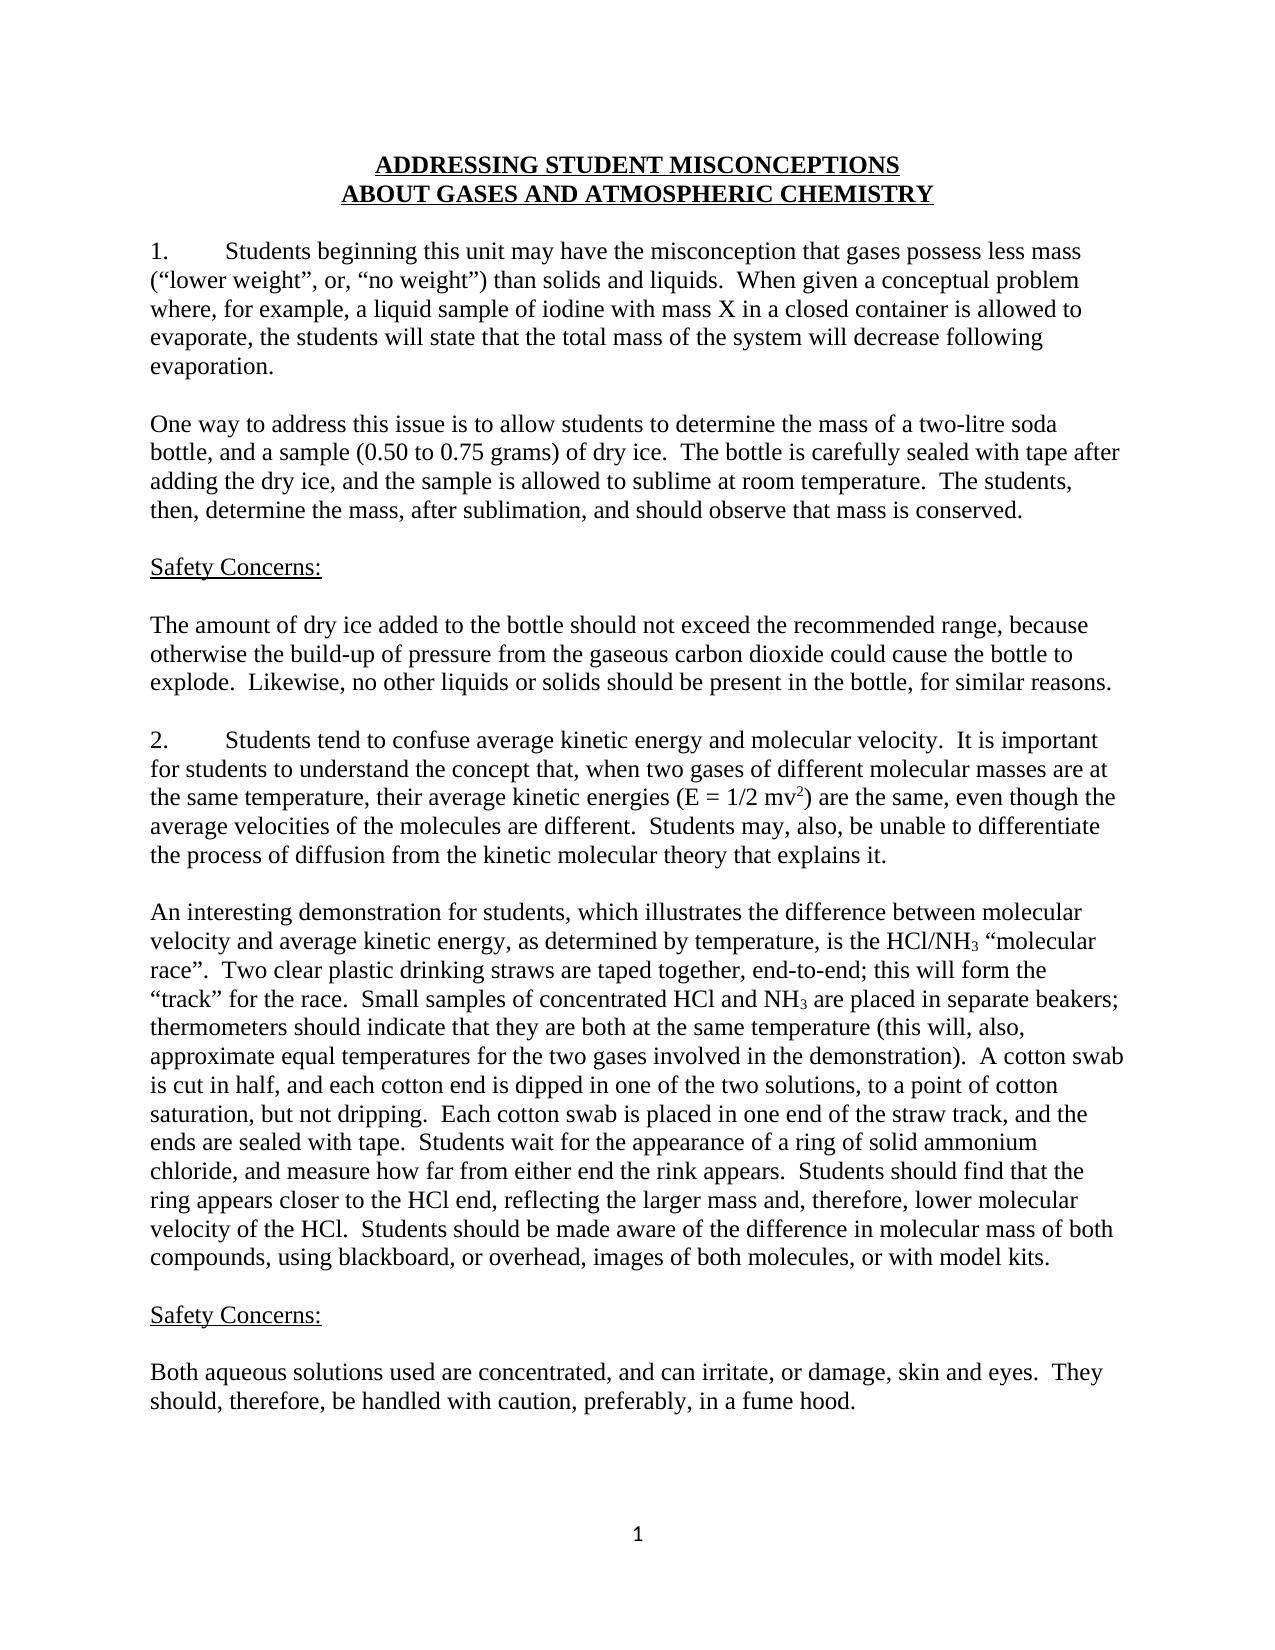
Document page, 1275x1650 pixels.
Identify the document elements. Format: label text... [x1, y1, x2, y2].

text ABOUT GASES AND ATMOSPHERIC CHEMISTRY [150, 179, 1125, 207]
text ADDRESSING STUDENT MISCONCEPTIONS [150, 150, 1125, 179]
text One way to address this issue is to allow students to determine the mass of a two-litre soda bottle, and a sample (0.50 to 0.75 grams) of dry ice. The bottle is carefully sealed with tape after adding the dry ice, and the sample is allowed to sublime at room temperature. The students, then, determine the mass, after sublimation, and should observe that mass is conserved. [150, 409, 1125, 524]
text An interesting demonstration for students, which illustrates the difference between molecular velocity and average kinetic energy, as determined by temperature, is the HCl/NH3 “molecular race”. Two clear plastic drinking straws are taped together, end-to-end; this will form the “track” for the race. Small samples of concentrated HCl and NH3 are placed in separate beakers; thermometers should indicate that they are both at the same temperature (this will, also, approximate equal temperatures for the two gases involved in the demonstration). A cotton swab is cut in half, and each cotton end is dipped in one of the two solutions, to a point of cotton saturation, but not dripping. Each cotton swab is placed in one end of the straw track, and the ends are sealed with tape. Students wait for the appearance of a ring of solid ammonium chloride, and measure how far from either end the rink appears. Students should find that the ring appears closer to the HCl end, reflecting the larger mass and, therefore, lower molecular velocity of the HCl. Students should be made aware of the difference in molecular mass of both compounds, using blackboard, or overhead, images of both molecules, or with model kits. [150, 897, 1125, 1271]
text 1. Students beginning this unit may have the misconception that gases possess less mass (“lower weight”, or, “no weight”) than solids and liquids. When given a conceptual problem where, for example, a liquid sample of iodine with mass X in a closed container is allowed to evaporate, the students will state that the total mass of the system will decrease following evaporation. [150, 236, 1125, 380]
text Safety Concerns: [150, 1300, 1125, 1329]
text 2. Students tend to confuse average kinetic energy and molecular velocity. It is important for students to understand the concept that, when two gases of different molecular masses are at the same temperature, their average kinetic energies (E = 1/2 mv2) are the same, even though the average velocities of the molecules are different. Students may, also, be unable to differentiate the process of diffusion from the kinetic molecular theory that explains it. [150, 725, 1125, 869]
text The amount of dry ice added to the bottle should not exceed the recommended range, because otherwise the build-up of pressure from the gaseous carbon dioxide could cause the bottle to explode. Likewise, no other liquids or solids should be present in the bottle, for similar reasons. [150, 610, 1125, 696]
text Safety Concerns: [150, 552, 1125, 581]
text Both aqueous solutions used are concentrated, and can irritate, or damage, skin and eyes. They should, therefore, be handled with caution, preferably, in a fume hood. [150, 1357, 1125, 1415]
